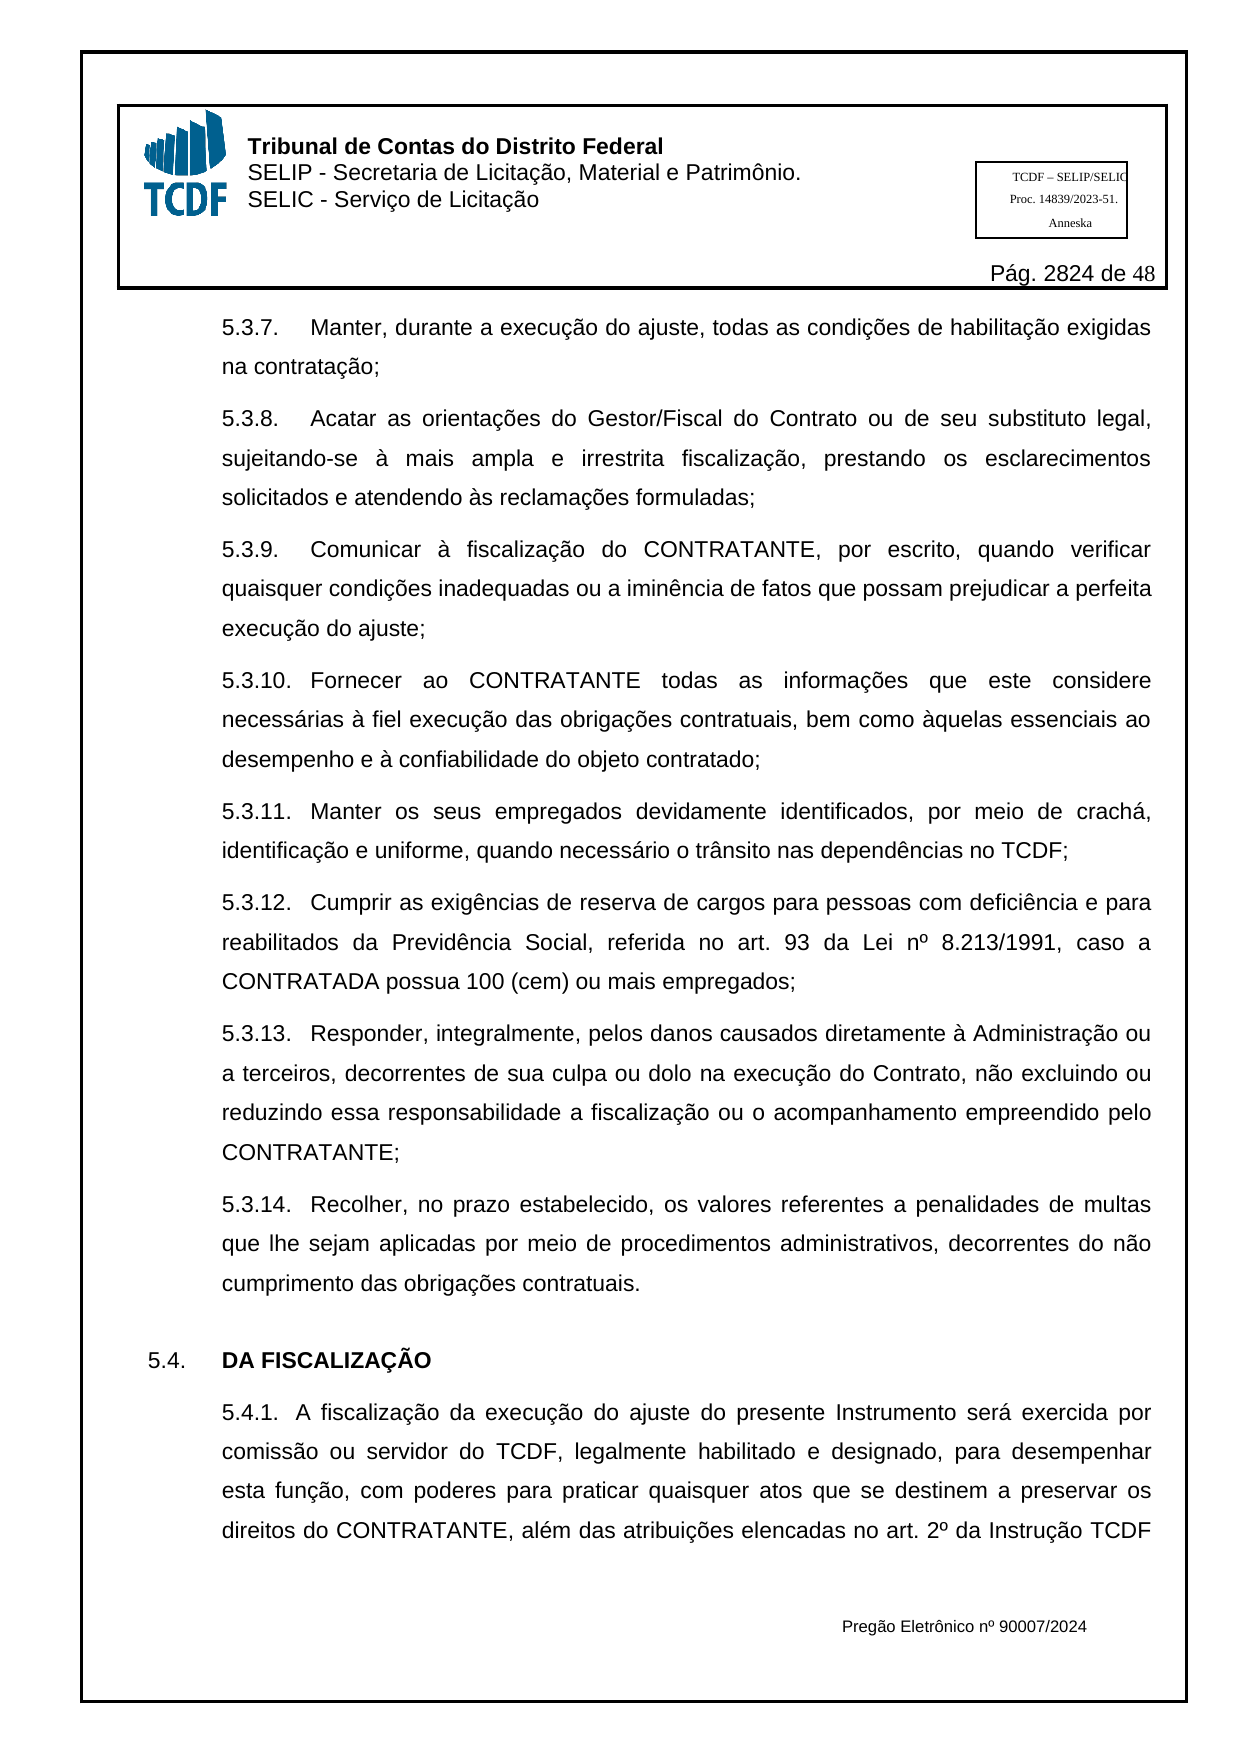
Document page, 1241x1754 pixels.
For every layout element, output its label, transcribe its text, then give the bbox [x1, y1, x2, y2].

list Recolher, no prazo estabelecido, os valores referentes a penalidades de multas que lhe sejam aplicadas por meio de procedimentos administrativos, decorrentes do não cumprimento das obrigações contratuais. [222, 1191, 1152, 1296]
picture [129, 107, 241, 218]
list Responder, integralmente, pelos danos causados diretamente à Administração ou a terceiros, decorrentes de sua culpa ou dolo na execução do Contrato, não excluindo ou reduzindo essa responsabilidade a fiscalização ou o acompanhamento empreendido pelo CONTRATANTE; [222, 1020, 1152, 1165]
list Cumprir as exigências de reserva de cargos para pessoas com deficiência e para reabilitados da Previdência Social, referida no art. 93 da Lei nº 8.213/1991, caso a CONTRATADA possua 100 (cem) ou mais empregados; [222, 889, 1152, 994]
list DA FISCALIZAÇÃO [148, 1347, 1152, 1373]
list Acatar as orientações do Gestor/Fiscal do Contrato ou de seu substituto legal, sujeitando-se à mais ampla e irrestrita fiscalização, prestando os esclarecimentos solicitados e atendendo às reclamações formuladas; [222, 405, 1152, 510]
list Fornecer ao CONTRATANTE todas as informações que este considere necessárias à fiel execução das obrigações contratuais, bem como àquelas essenciais ao desempenho e à confiabilidade do objeto contratado; [222, 667, 1152, 772]
list Comunicar à fiscalização do CONTRATANTE, por escrito, quando verificar quaisquer condições inadequadas ou a iminência de fatos que possam prejudicar a perfeita execução do ajuste; [222, 536, 1152, 641]
list Manter, durante a execução do ajuste, todas as condições de habilitação exigidas na contratação; [222, 313, 1152, 379]
list Manter os seus empregados devidamente identificados, por meio de crachá, identificação e uniforme, quando necessário o trânsito nas dependências no TCDF; [222, 798, 1152, 864]
